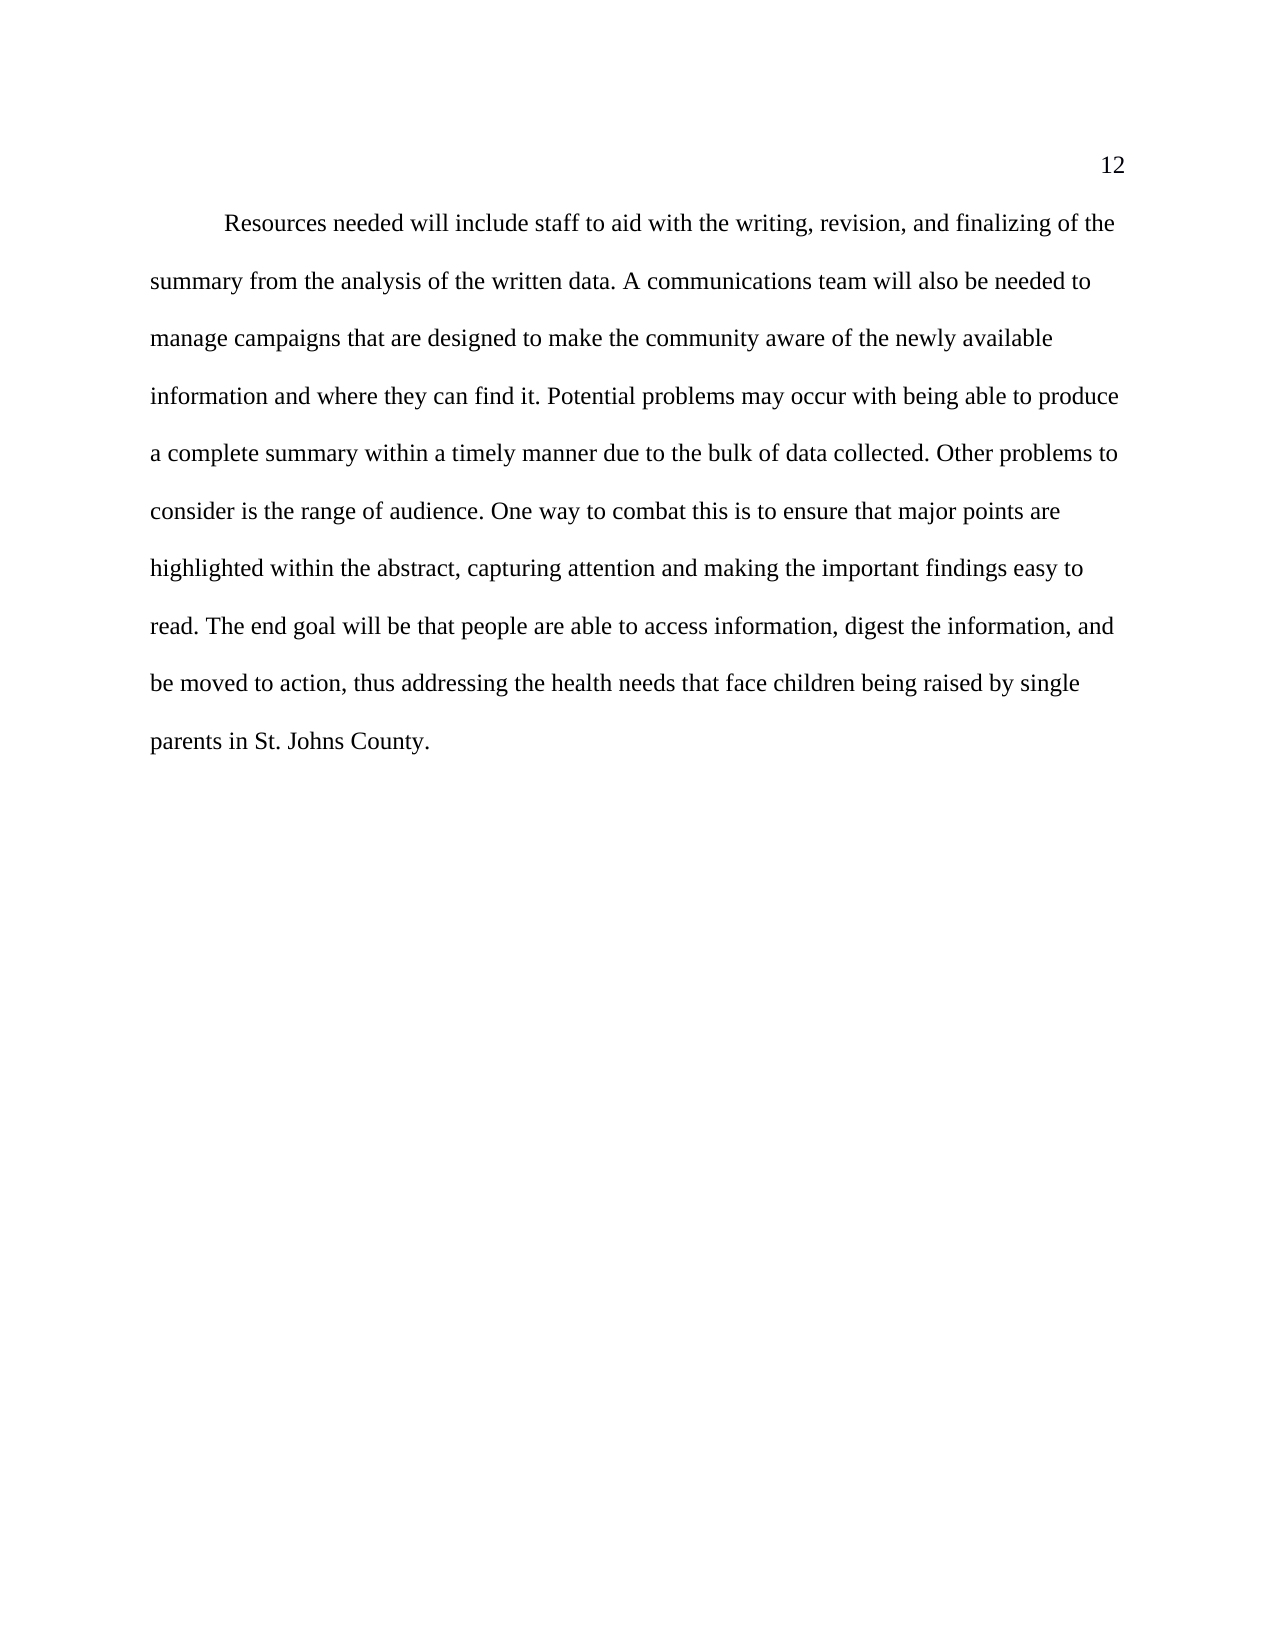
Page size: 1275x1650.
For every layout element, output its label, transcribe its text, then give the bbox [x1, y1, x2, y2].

text Resources needed will include staff to aid with the writing, revision, and finalizing of the summary from the analysis of the written data. A communications team will also be needed to manage campaigns that are designed to make the community aware of the newly available information and where they can find it. Potential problems may occur with being able to produce a complete summary within a timely manner due to the bulk of data collected. Other problems to consider is the range of audience. One way to combat this is to ensure that major points are highlighted within the abstract, capturing attention and making the important findings easy to read. The end goal will be that people are able to access information, digest the information, and be moved to action, thus addressing the health needs that face children being raised by single parents in St. Johns County. [150, 208, 1125, 754]
